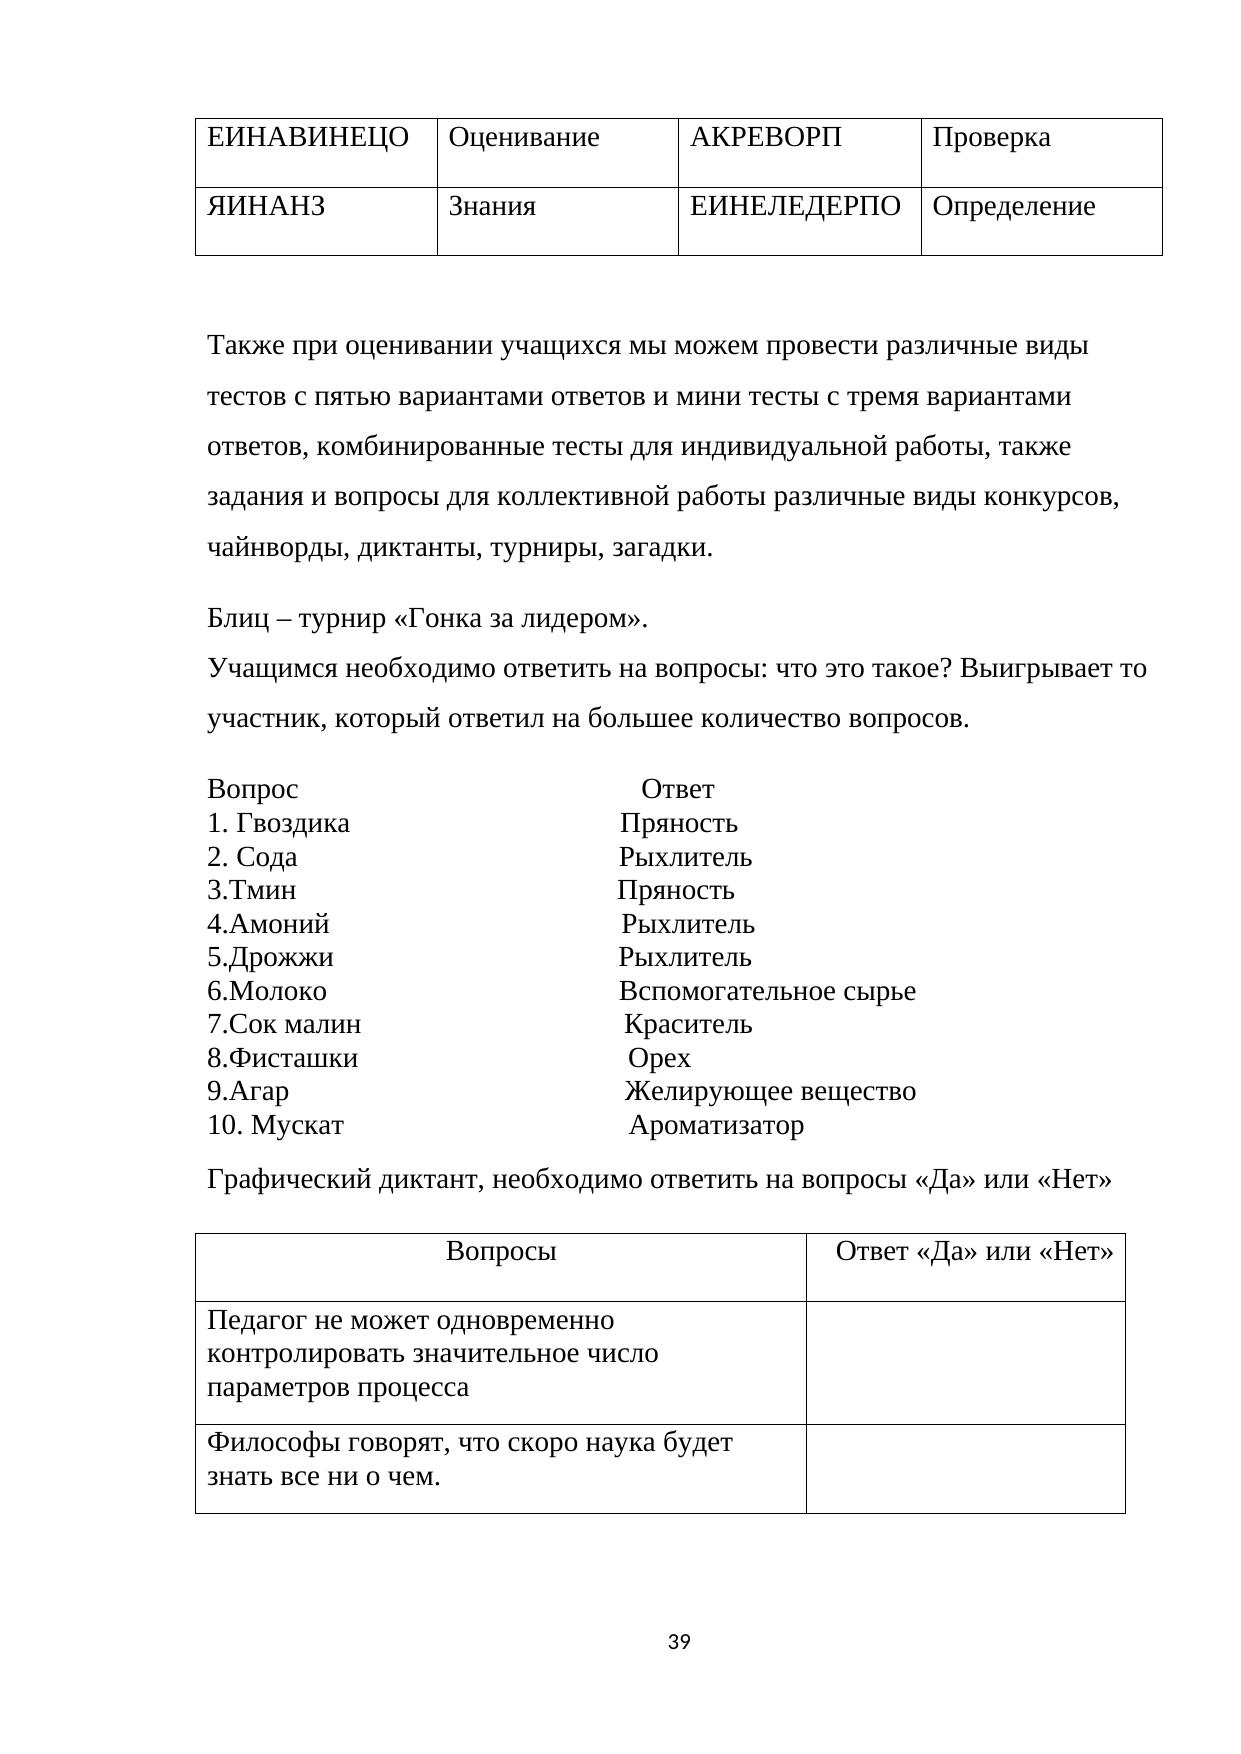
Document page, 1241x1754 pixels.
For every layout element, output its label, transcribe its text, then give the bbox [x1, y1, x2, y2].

table_cell ЕИНЕЛЕДЕРПО [679, 188, 921, 255]
table_cell Оценивание [438, 119, 678, 187]
text Блиц – турнир «Гонка за лидером». Учащимся необходимо ответить на вопросы: что это такое? Выигрывает то участник, который ответил на большее количество вопросов. [207, 600, 1152, 734]
table_cell ЕИНАВИНЕЦО [196, 119, 437, 187]
table_cell Определение [922, 188, 1162, 255]
table_cell Проверка [922, 119, 1162, 187]
table_cell Педагог не может одновременно контролировать значительное число параметров процесса [196, 1302, 806, 1423]
table_cell [807, 1302, 1125, 1423]
table_cell [807, 1425, 1125, 1512]
table_header Вопросы [196, 1234, 806, 1301]
table_header Ответ «Да» или «Нет» [807, 1234, 1125, 1301]
table_cell Философы говорят, что скоро наука будет знать все ни о чем. [196, 1425, 806, 1512]
table_cell АКРЕВОРП [679, 119, 921, 187]
text Также при оценивании учащихся мы можем провести различные виды тестов с пятью вариантами ответов и мини тесты с тремя вариантами ответов, комбинированные тесты для индивидуальной работы, также задания и вопросы для коллективной работы различные виды конкурсов, чайнворды, диктанты, турниры, загадки. [207, 327, 1152, 562]
table_cell ЯИНАНЗ [196, 188, 437, 255]
text Вопрос Ответ 1. Гвоздика Пряность 2. Сода Рыхлитель 3.Тмин Пряность 4.Амоний Рыхлитель 5.Дрожжи Рыхлитель 6.Молоко Вспомогательное сырье 7.Сок малин Краситель 8.Фисташки Орех 9.Агар Желирующее вещество 10. Мускат Ароматизатор [207, 772, 1152, 1141]
text Графический диктант, необходимо ответить на вопросы «Да» или «Нет» [207, 1161, 1152, 1195]
table_cell Знания [438, 188, 678, 255]
